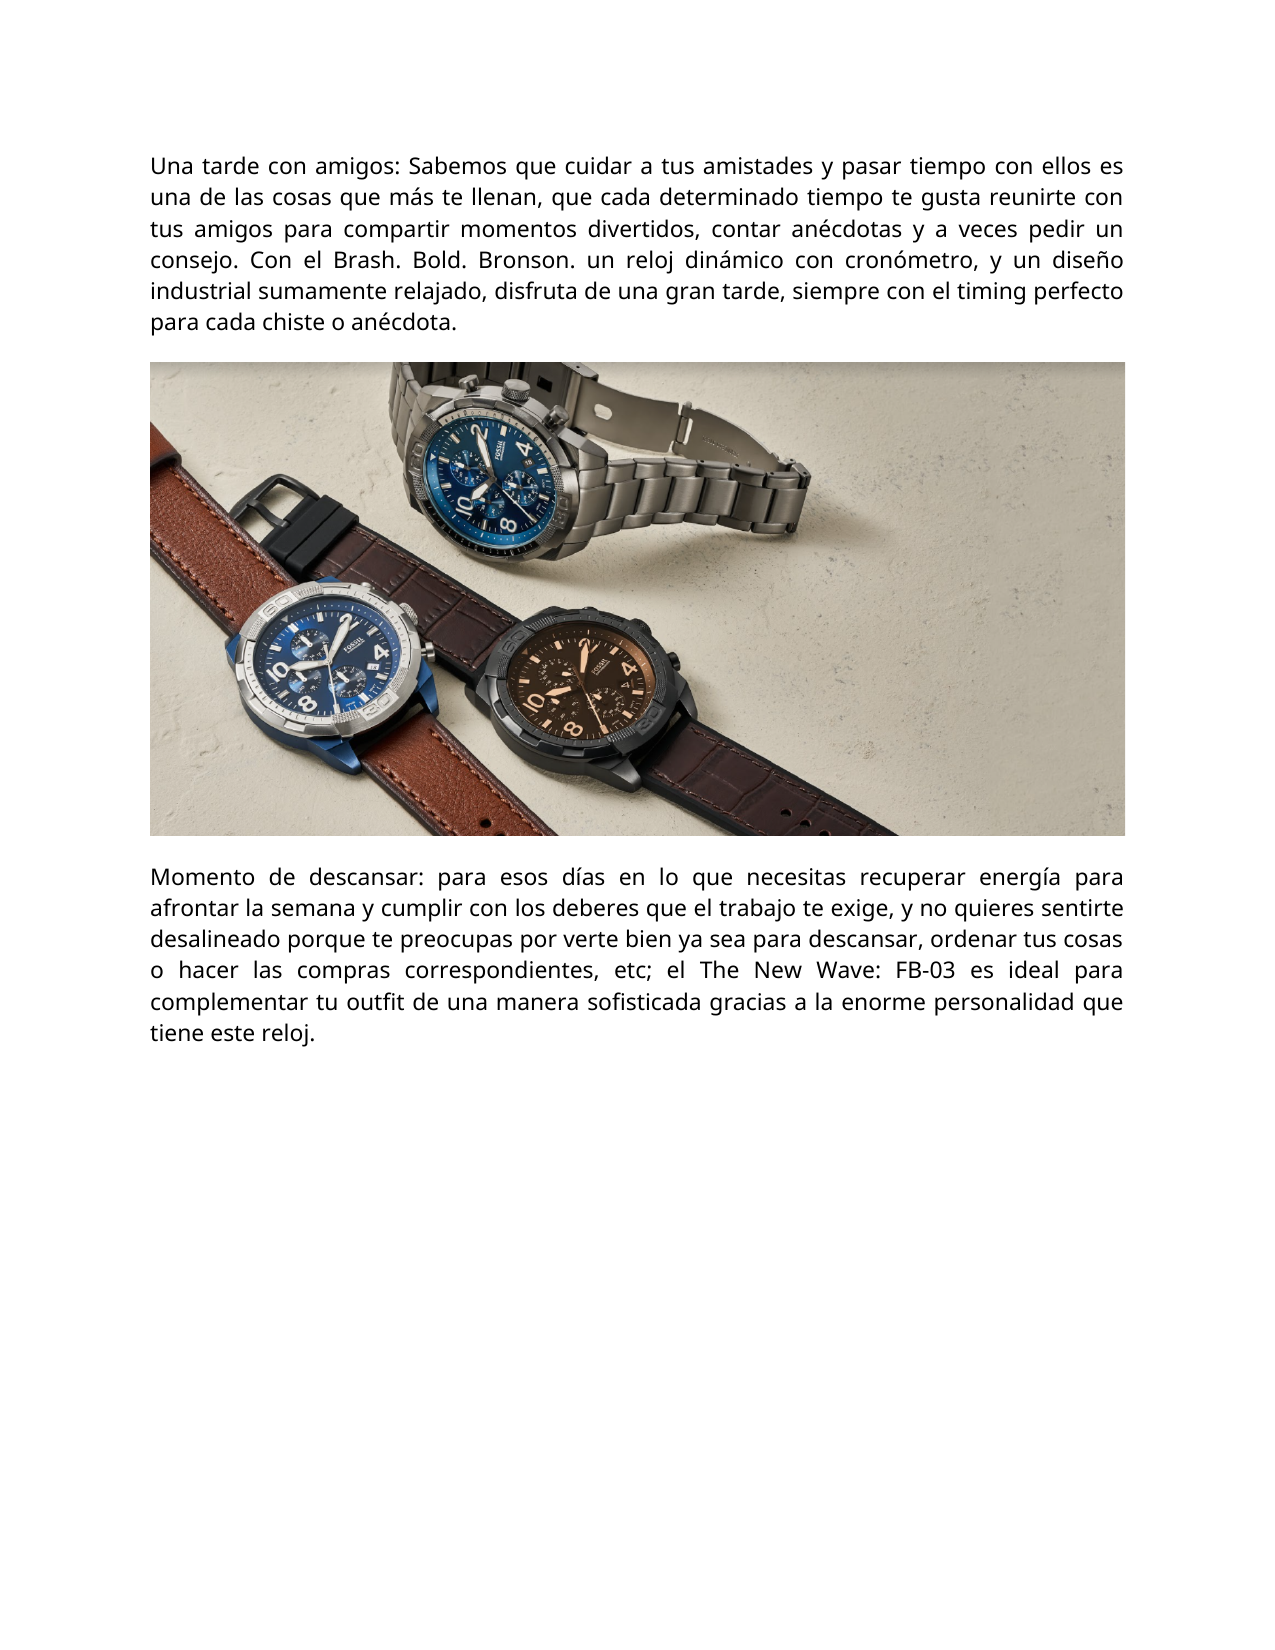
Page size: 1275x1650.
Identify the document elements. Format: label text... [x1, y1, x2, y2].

text Momento de descansar: para esos días en lo que necesitas recuperar energía para afrontar la semana y cumplir con los deberes que el trabajo te exige, y no quieres sentirte desalineado porque te preocupas por verte bien ya sea para descansar, ordenar tus cosas o hacer las compras correspondientes, etc; el The New Wave: FB-03 es ideal para complementar tu outfit de una manera sofisticada gracias a la enorme personalidad que tiene este reloj. [150, 860, 1125, 1048]
text Una tarde con amigos: Sabemos que cuidar a tus amistades y pasar tiempo con ellos es una de las cosas que más te llenan, que cada determinado tiempo te gusta reunirte con tus amigos para compartir momentos divertidos, contar anécdotas y a veces pedir un consejo. Con el Brash. Bold. Bronson. un reloj dinámico con cronómetro, y un diseño industrial sumamente relajado, disfruta de una gran tarde, siempre con el timing perfecto para cada chiste o anécdota. [150, 150, 1125, 337]
picture [150, 362, 1125, 836]
